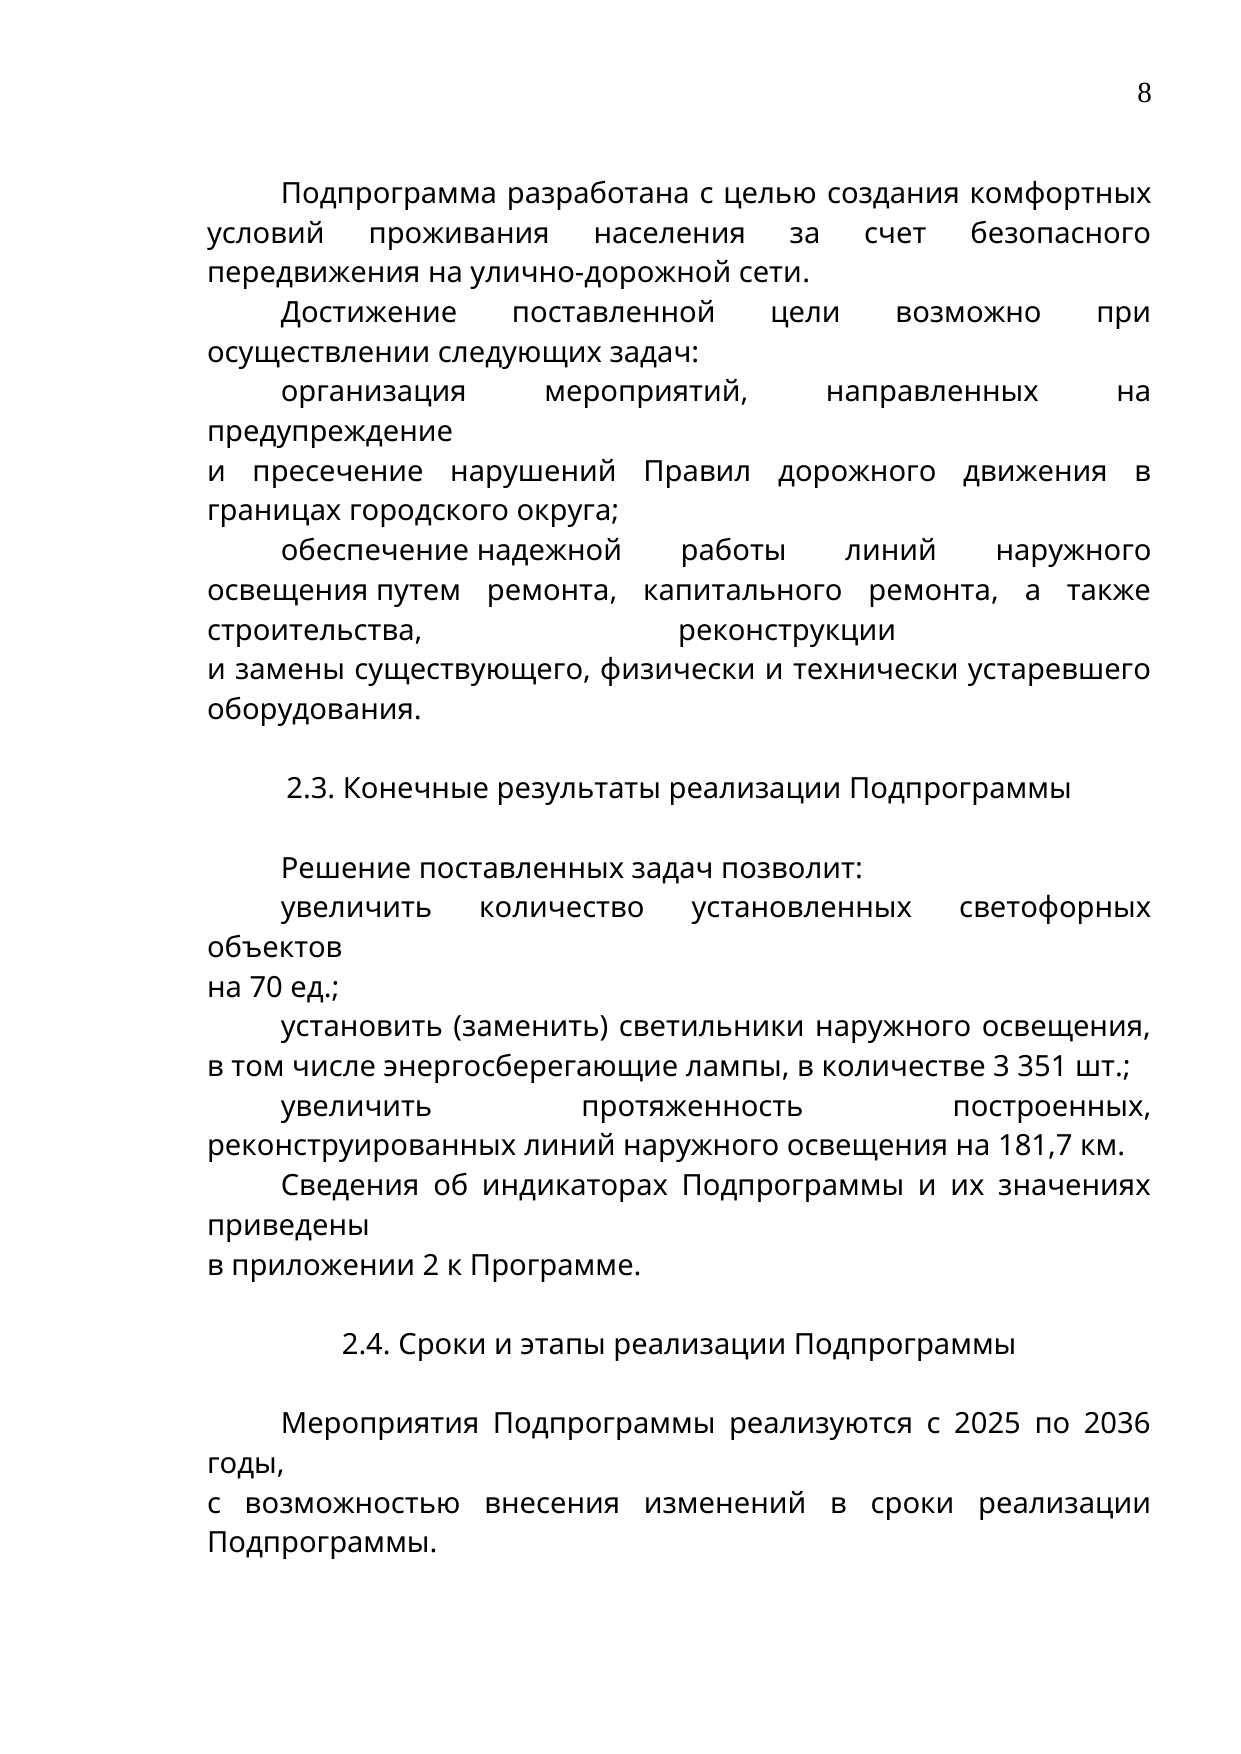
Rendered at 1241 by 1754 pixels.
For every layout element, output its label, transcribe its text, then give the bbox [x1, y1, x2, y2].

text Решение поставленных задач позволит: [207, 847, 1152, 887]
text Достижение поставленной цели возможно при осуществлении следующих задач: [207, 291, 1152, 371]
text организация мероприятий, направленных на предупреждение и пресечение нарушений Правил дорожного движения в границах городского округа; [207, 371, 1152, 529]
text 2.4. Сроки и этапы реализации Подпрограммы [207, 1323, 1152, 1363]
text Подпрограмма разработана с целью создания комфортных условий проживания населения за счет безопасного передвижения на улично-дорожной сети. [207, 172, 1152, 291]
text 2.3. Конечные результаты реализации Подпрограммы [207, 767, 1152, 807]
text увеличить количество установленных светофорных объектов на 70 ед.; [207, 887, 1152, 1006]
text обеспечение надежной работы линий наружного освещения путем ремонта, капитального ремонта, а также строительства, реконструкции и замены существующего, физически и технически устаревшего оборудования. [207, 529, 1152, 728]
text увеличить протяженность построенных, реконструированных линий наружного освещения на 181,7 км. [207, 1085, 1152, 1164]
text Мероприятия Подпрограммы реализуются с 2025 по 2036 годы, с возможностью внесения изменений в сроки реализации Подпрограммы. [207, 1402, 1152, 1561]
text установить (заменить) светильники наружного освещения, в том числе энергосберегающие лампы, в количестве 3 351 шт.; [207, 1006, 1152, 1085]
text Сведения об индикаторах Подпрограммы и их значениях приведены в приложении 2 к Программе. [207, 1164, 1152, 1283]
